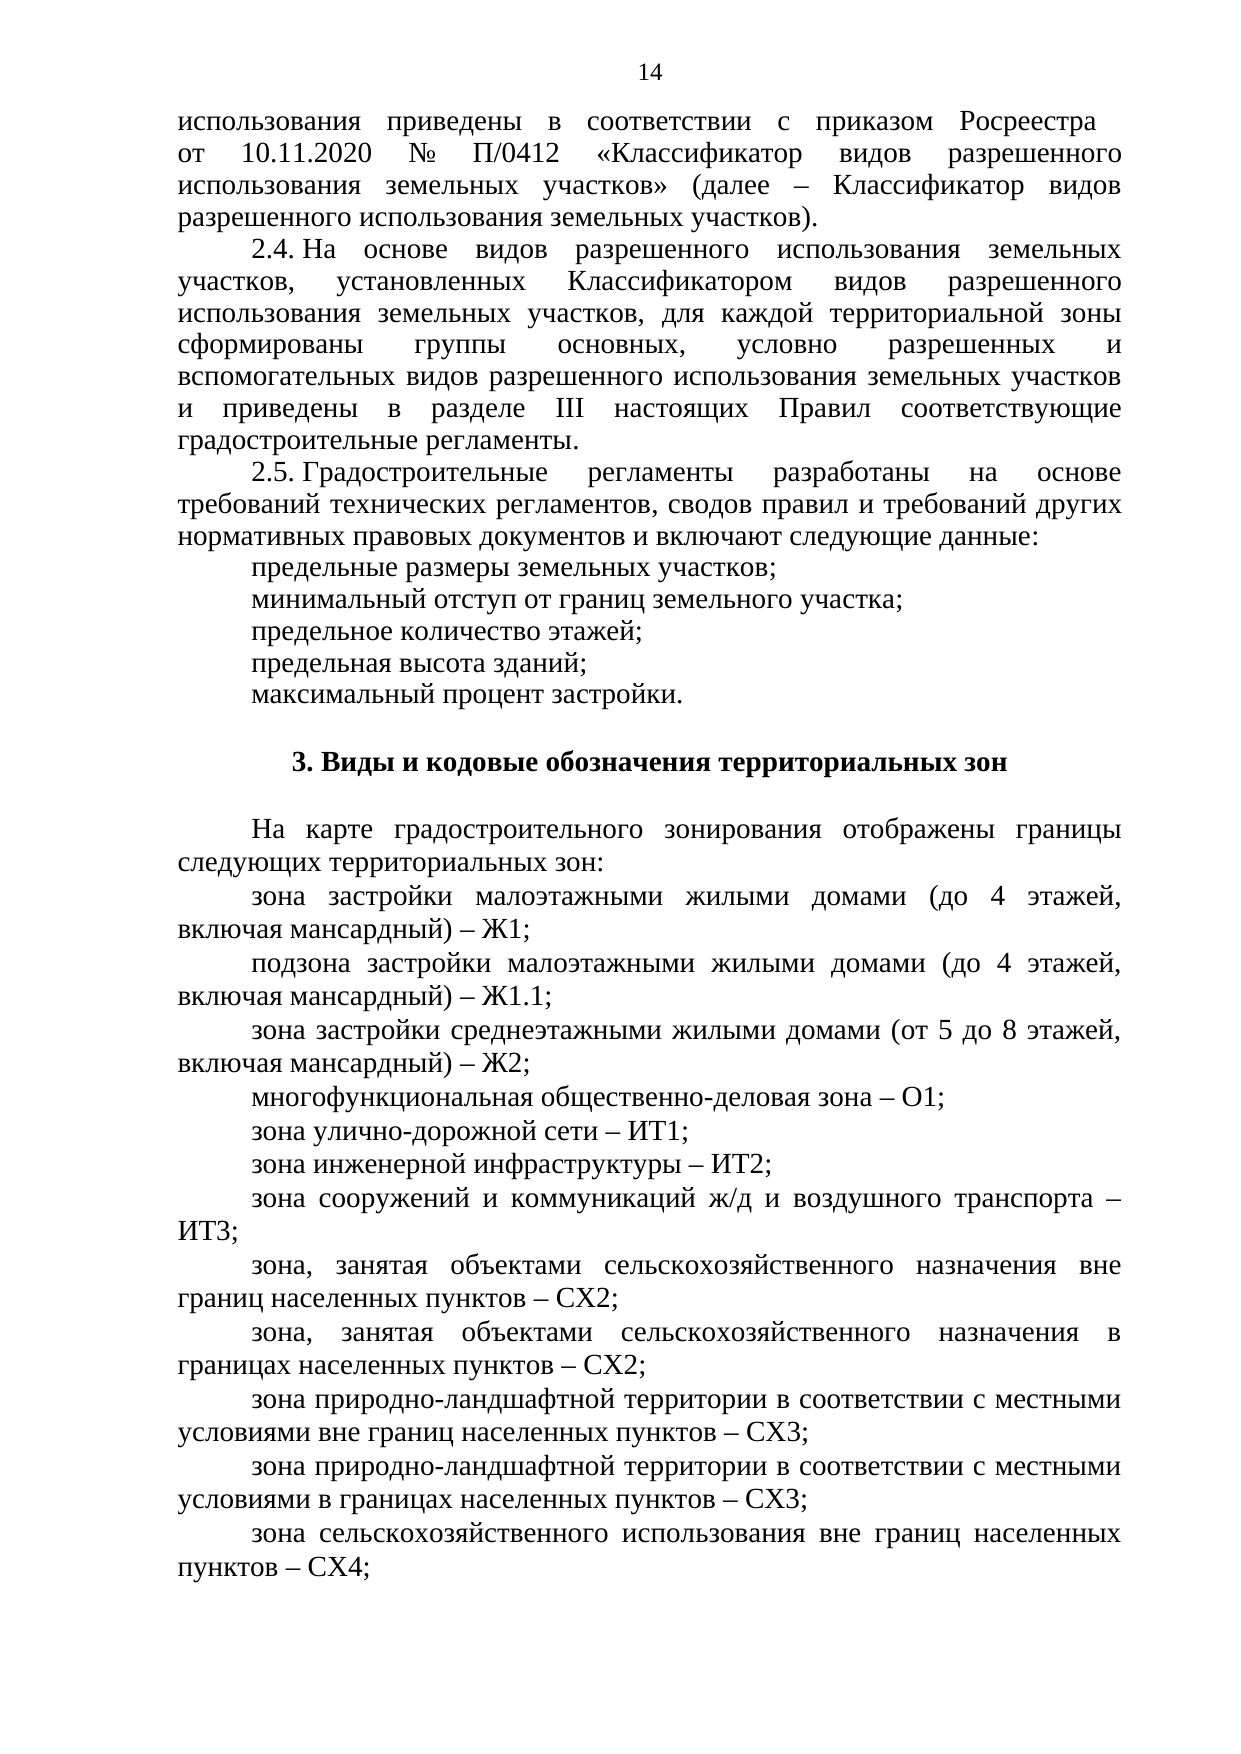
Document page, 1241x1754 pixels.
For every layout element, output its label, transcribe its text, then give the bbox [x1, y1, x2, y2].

text 2.5. Градостроительные регламенты разработаны на основе требований технических регламентов, сводов правил и требований других нормативных правовых документов и включают следующие данные: [177, 456, 1122, 551]
text зона инженерной инфраструктуры – ИТ2; [177, 1146, 1122, 1180]
text На карте градостроительного зонирования отображены границы следующих территориальных зон: [177, 811, 1122, 878]
text максимальный процент застройки. [177, 678, 1122, 710]
text предельное количество этажей; [177, 615, 1122, 647]
text зона застройки среднеэтажными жилыми домами (от 5 до 8 этажей, включая мансардный) – Ж2; [177, 1012, 1122, 1079]
text многофункциональная общественно-деловая зона – О1; [177, 1079, 1122, 1113]
text подзона застройки малоэтажными жилыми домами (до 4 этажей, включая мансардный) – Ж1.1; [177, 945, 1122, 1012]
text зона сельскохозяйственного использования вне границ населенных пунктов – СХ4; [177, 1515, 1122, 1582]
text предельная высота зданий; [177, 647, 1122, 678]
text зона природно-ландшафтной территории в соответствии с местными условиями вне границ населенных пунктов – СХ3; [177, 1381, 1122, 1448]
text 2.4. На основе видов разрешенного использования земельных участков, установленных Классификатором видов разрешенного использования земельных участков, для каждой территориальной зоны сформированы группы основных, условно разрешенных и вспомогательных видов разрешенного использования земельных участков и приведены в разделе III настоящих Правил соответствующие градостроительные регламенты. [177, 233, 1122, 456]
text минимальный отступ от границ земельного участка; [177, 583, 1122, 615]
text зона улично-дорожной сети – ИТ1; [177, 1113, 1122, 1146]
text 3. Виды и кодовые обозначения территориальных зон [177, 744, 1122, 777]
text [177, 105, 1122, 233]
text предельные размеры земельных участков; [177, 551, 1122, 583]
text зона застройки малоэтажными жилыми домами (до 4 этажей, включая мансардный) – Ж1; [177, 878, 1122, 945]
text зона природно-ландшафтной территории в соответствии с местными условиями в границах населенных пунктов – СХ3; [177, 1448, 1122, 1515]
text зона, занятая объектами сельскохозяйственного назначения вне границ населенных пунктов – СХ2; [177, 1247, 1122, 1314]
text зона сооружений и коммуникаций ж/д и воздушного транспорта – ИТ3; [177, 1180, 1122, 1247]
text зона, занятая объектами сельскохозяйственного назначения в границах населенных пунктов – СХ2; [177, 1314, 1122, 1381]
